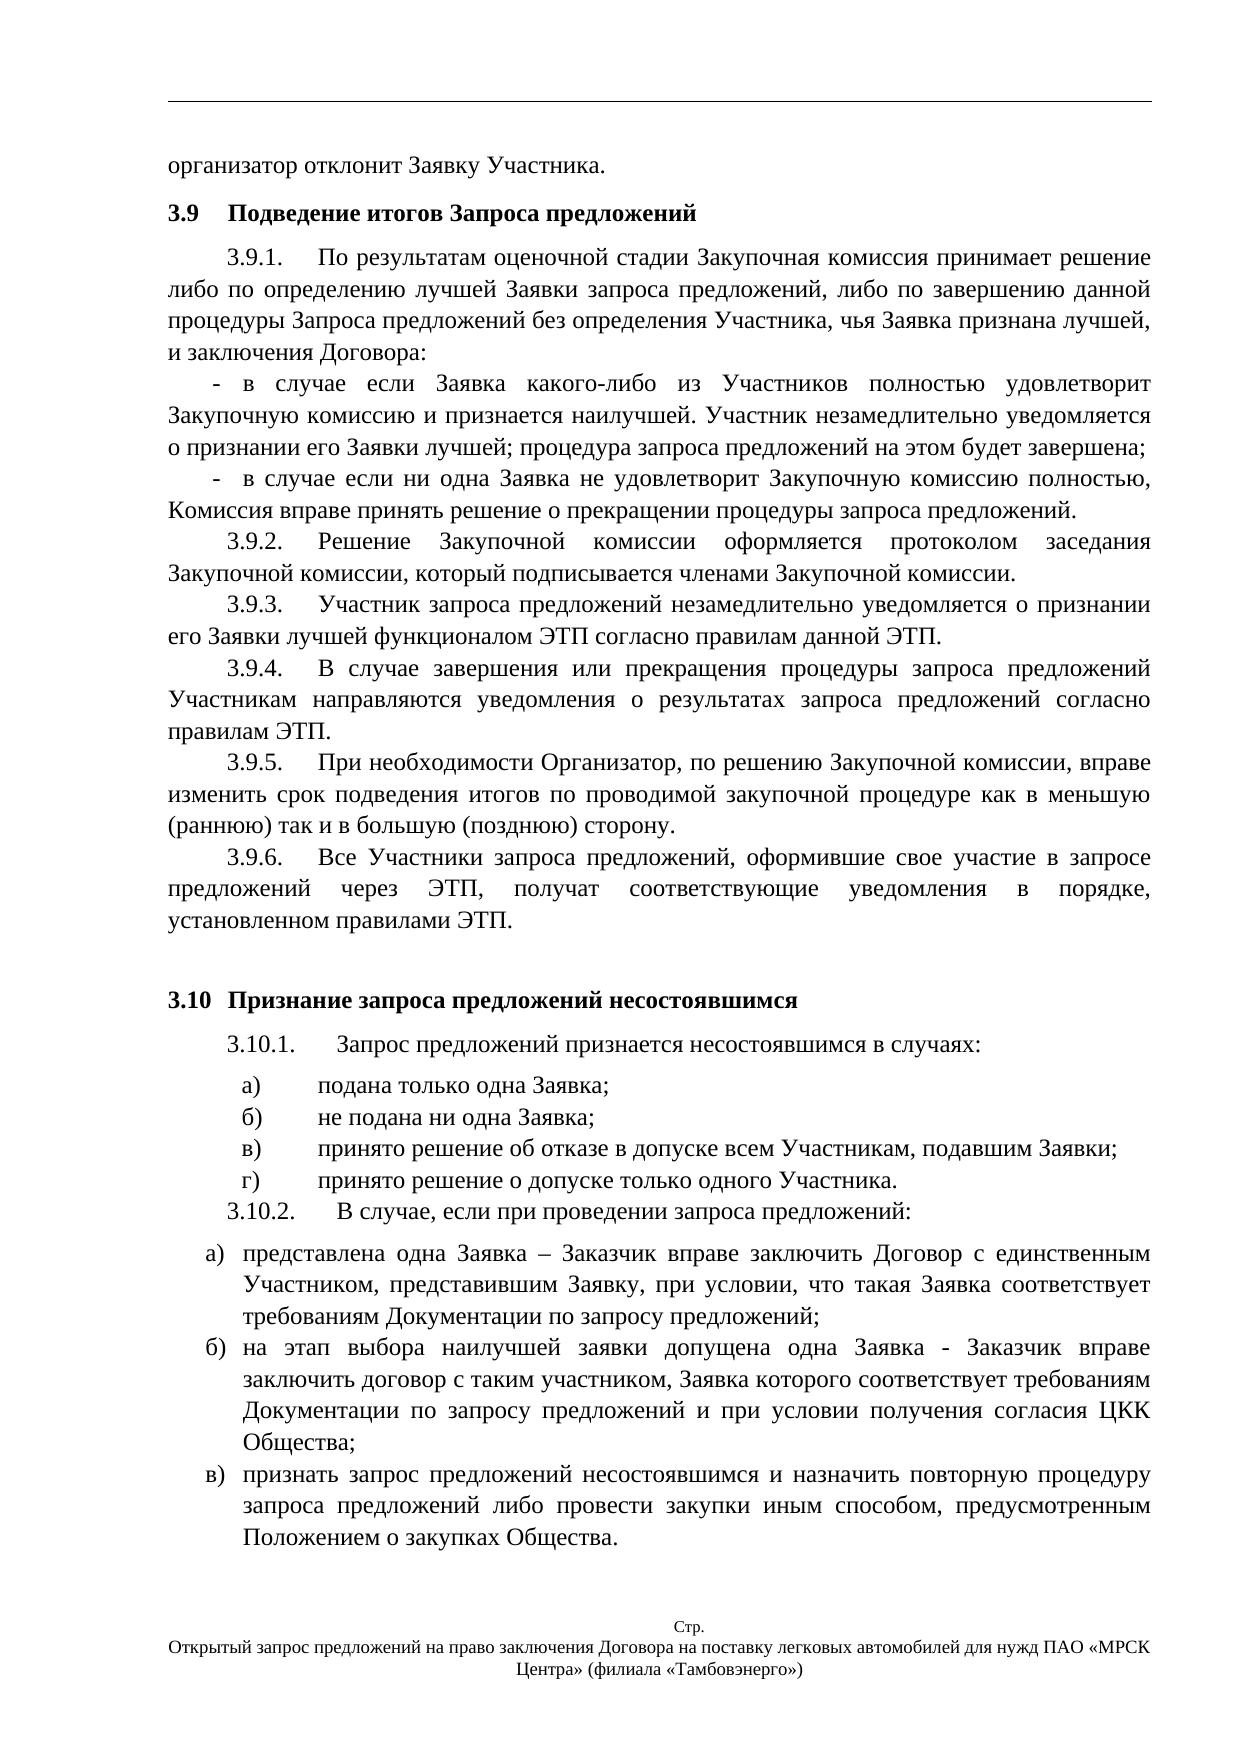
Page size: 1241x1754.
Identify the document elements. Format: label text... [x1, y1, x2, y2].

list в случае если ни одна Заявка не удовлетворит Закупочную комиссию полностью, Комиссия вправе принять решение о прекращении процедуры запроса предложений. [168, 463, 1152, 523]
list При необходимости Организатор, по решению Закупочной комиссии, вправе изменить срок подведения итогов по проводимой закупочной процедуре как в меньшую (раннюю) так и в большую (позднюю) сторону. [168, 747, 1152, 839]
list В случае завершения или прекращения процедуры запроса предложений Участникам направляются уведомления о результатах запроса предложений согласно правилам ЭТП. [168, 653, 1152, 744]
list По результатам оценочной стадии Закупочная комиссия принимает решение либо по определению лучшей Заявки запроса предложений, либо по завершению данной процедуры Запроса предложений без определения Участника, чья Заявка признана лучшей, и заключения Договора: [168, 242, 1152, 366]
list подана только одна Заявка; [168, 1070, 1152, 1099]
list Участник запроса предложений незамедлительно уведомляется о признании его Заявки лучшей функционалом ЭТП согласно правилам данной ЭТП. [168, 589, 1152, 650]
list в случае если Заявка какого-либо из Участников полностью удовлетворит Закупочную комиссию и признается наилучшей. Участник незамедлительно уведомляется о признании его Заявки лучшей; процедура запроса предложений на этом будет завершена; [168, 368, 1152, 460]
list представлена одна Заявка – Заказчик вправе заключить Договор с единственным Участником, представившим Заявку, при условии, что такая Заявка соответствует требованиям Документации по запросу предложений; [205, 1238, 1152, 1329]
list признать запрос предложений несостоявшимся и назначить повторную процедуру запроса предложений либо провести закупки иным способом, предусмотренным Положением о закупках Общества. [205, 1459, 1152, 1551]
list В случае, если при проведении запроса предложений: [168, 1196, 1152, 1225]
list на этап выбора наилучшей заявки допущена одна Заявка - Заказчик вправе заключить договор с таким участником, Заявка которого соответствует требованиям Документации по запросу предложений и при условии получения согласия ЦКК Общества; [205, 1332, 1152, 1456]
list принято решение о допуске только одного Участника. [168, 1165, 1152, 1194]
list Все Участники запроса предложений, оформившие свое участие в запросе предложений через ЭТП, получат соответствующие уведомления в порядке, установленном правилами ЭТП. [168, 842, 1152, 934]
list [168, 150, 1152, 179]
list Решение Закупочной комиссии оформляется протоколом заседания Закупочной комиссии, который подписывается членами Закупочной комиссии. [168, 526, 1152, 587]
subtitle Подведение итогов Запроса предложений [168, 198, 1152, 227]
subtitle Признание запроса предложений несостоявшимся [168, 985, 1152, 1014]
list не подана ни одна Заявка; [168, 1102, 1152, 1131]
list принято решение об отказе в допуске всем Участникам, подавшим Заявки; [168, 1133, 1152, 1162]
list Запрос предложений признается несостоявшимся в случаях: [168, 1029, 1152, 1058]
